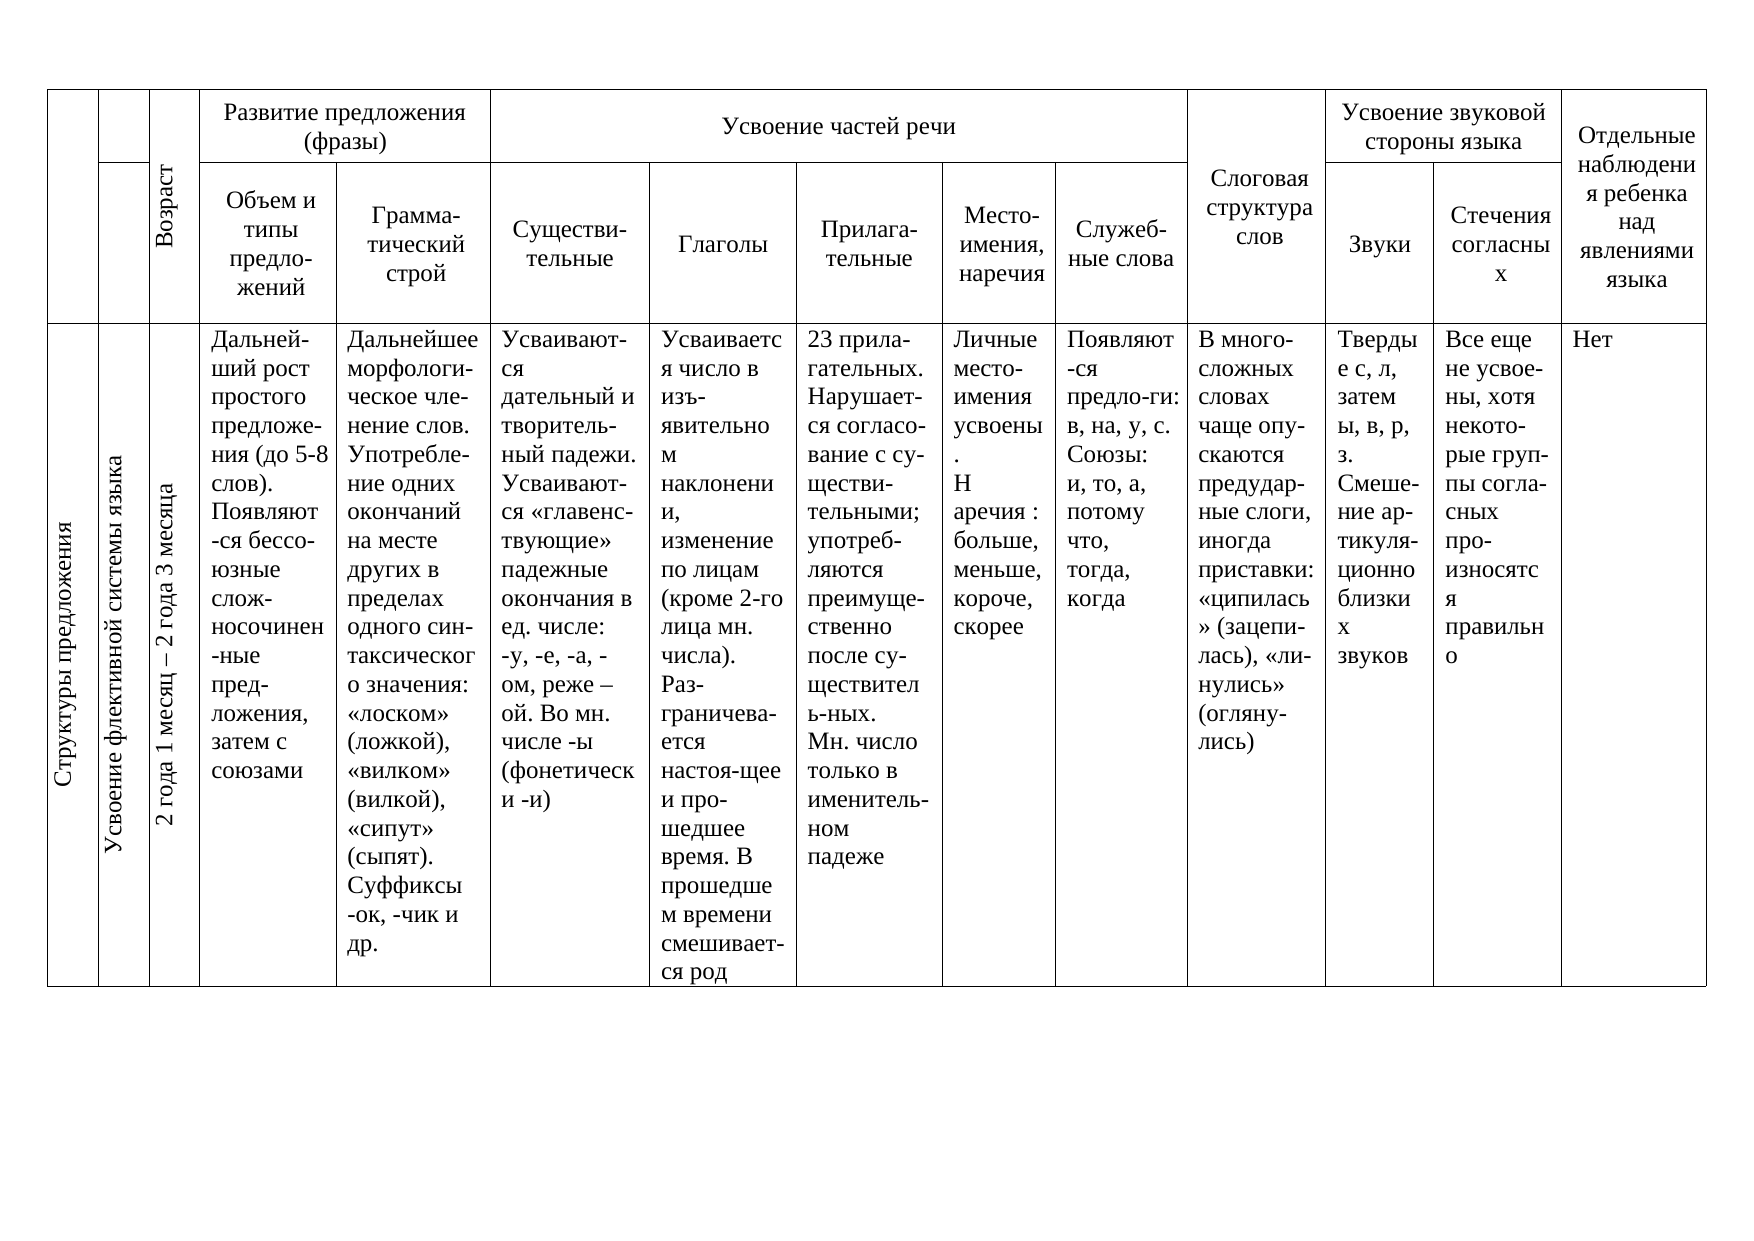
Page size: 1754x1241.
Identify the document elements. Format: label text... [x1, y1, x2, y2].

table_cell Звуки [1326, 163, 1433, 323]
table_cell Существи-тельные [491, 163, 649, 323]
table_cell Объем и типы предло-жений [200, 163, 336, 323]
table_cell Служеб-ные слова [1056, 163, 1187, 323]
table_header Возраст [150, 90, 199, 323]
table_cell Место-имения, наречия [943, 163, 1055, 323]
table_cell Появляют -ся предло-ги: в, на, у, с. Союзы: и, то, а, потому что, тогда, когда [1056, 324, 1187, 986]
table_cell Тверды е с, л, затем ы, в, р, з. Смеше-ние ар-тикуля-ционно близки х звуков [1326, 324, 1433, 986]
table_cell В много-сложных словах чаще опу-скаются предудар-ные слоги, иногда приставки: «ципилась » (зацепи-лась), «ли-нулись» (огляну-лись) [1188, 324, 1325, 986]
table_cell Нет [1562, 324, 1706, 986]
table_header Отдельные наблюдени я ребенка над явлениями языка [1562, 90, 1706, 323]
table_cell 2 года 1 месяц – 2 года 3 месяца [150, 324, 199, 986]
table_cell 23 прила-гательных. Нарушает-ся согласо-вание с су-ществи-тельными; употреб-ляются преимуще-ственно после су-ществител ь-ных. Мн. число только в именитель-ном падеже [797, 324, 942, 986]
table_cell Усвоение флективной системы языка [99, 324, 149, 986]
table_cell Прилага-тельные [797, 163, 942, 323]
table_cell Усваиваетс я число в изъ-явительно м наклонени и, изменение по лицам (кроме 2-го лица мн. числа). Раз-граничева-ется настоя-щее и про-шедшее время. В прошедше м времени смешивает-ся род [650, 324, 796, 986]
table_cell Все еще не усвое-ны, хотя некото-рые груп-пы согла-сных про-износятс я правильн о [1434, 324, 1561, 986]
table_header Усвоение звуковой стороны языка [1326, 90, 1561, 162]
table_cell Грамма-тический строй [337, 163, 490, 323]
table_header [48, 90, 98, 323]
table_cell Стечения согласны х [1434, 163, 1561, 323]
table_cell Усваивают-ся дательный и творитель-ный падежи. Усваивают-ся «главенс-твующие» падежные окончания в ед. числе: -у, -е, -а, -ом, реже – ой. Во мн. числе -ы (фонетическ и -и) [491, 324, 649, 986]
table_cell Личные место-имения усвоены . Наречия : больше, меньше, короче, скорее [943, 324, 1055, 986]
table_cell Структуры предложения [48, 324, 98, 986]
table_header Развитие предложения (фразы) [200, 90, 490, 162]
table_cell Глаголы [650, 163, 796, 323]
table_header [99, 90, 149, 162]
table_header Слоговая структура слов [1188, 90, 1325, 323]
table_header Усвоение частей речи [491, 90, 1187, 162]
table_cell Дальнейшее морфологи-ческое чле-нение слов. Употребле-ние одних окончаний на месте других в пределах одного син-таксическог о значения: «лоском» (ложкой), «вилком» (вилкой), «сипут» (сыпят). Суффиксы -ок, -чик и др. [337, 324, 490, 986]
table_cell Дальней-ший рост простого предложе-ния (до 5-8 слов). Появляют -ся бессо-юзные слож-носочинен -ные пред-ложения, затем с союзами [200, 324, 336, 986]
